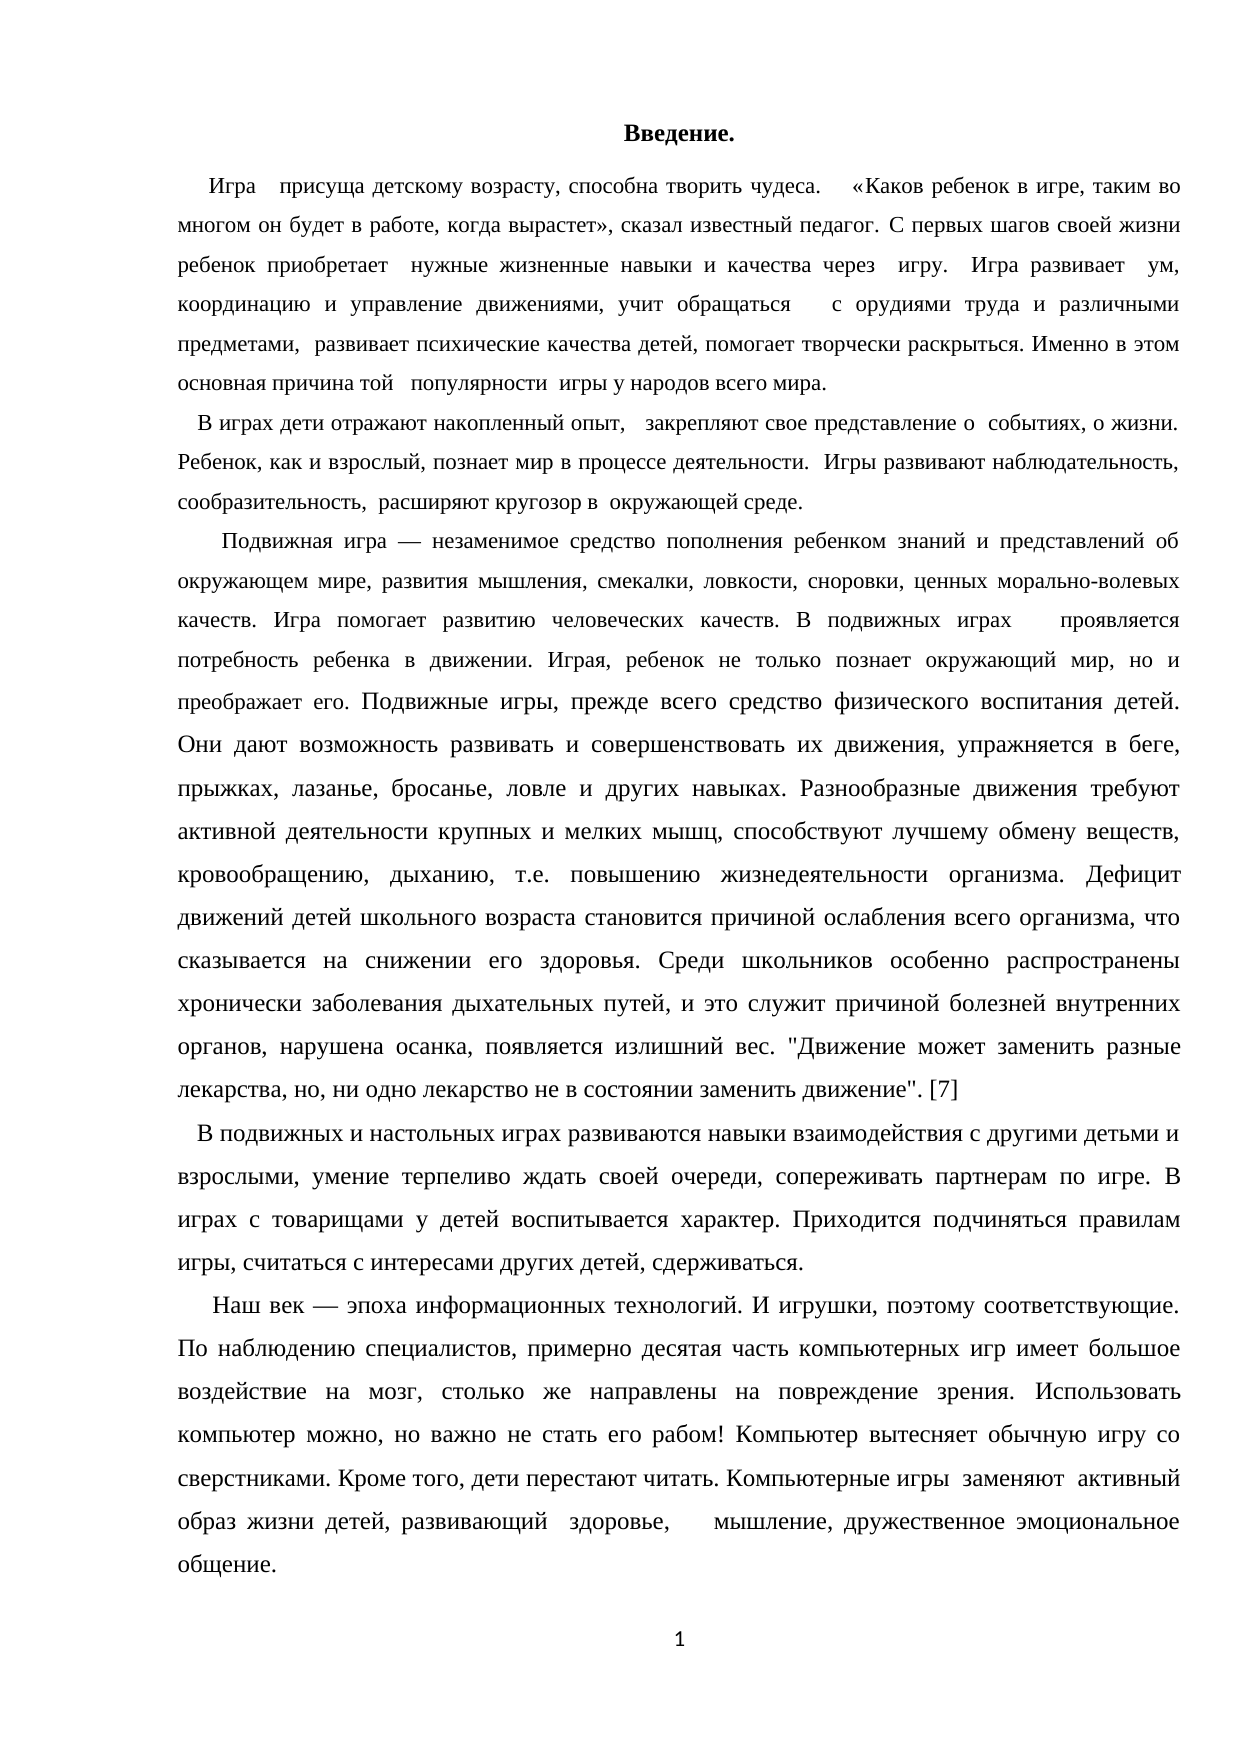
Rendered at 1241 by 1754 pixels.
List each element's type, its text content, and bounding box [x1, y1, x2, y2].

text Наш век — эпоха информационных технологий. И игрушки, поэтому соответствующие. По наблюдению специалистов, примерно десятая часть компьютерных игр имеет большое воздействие на мозг, столько же направлены на повреждение зрения. Использовать компьютер можно, но важно не стать его рабом! Компьютер вытесняет обычную игру со сверстниками. Кроме того, дети перестают читать. Компьютерные игры заменяют активный образ жизни детей, развивающий здоровье, мышление, дружественное эмоциональное общение. [177, 1290, 1181, 1578]
text В играх дети отражают накопленный опыт, закрепляют свое представление о событиях, о жизни. Ребенок, как и взрослый, познает мир в процессе деятельности. Игры развивают наблюдательность, сообразительность, расширяют кругозор в окружающей среде. [177, 409, 1181, 514]
text Введение. [177, 118, 1181, 147]
text Подвижная игра — незаменимое средство пополнения ребенком знаний и представлений об окружающем мире, развития мышления, смекалки, ловкости, сноровки, ценных морально-волевых качеств. Игра помогает развитию человеческих качеств. В подвижных играх проявляется потребность ребенка в движении. Играя, ребенок не только познает окружающий мир, но и преображает его. Подвижные игры, прежде всего средство физического воспитания детей. Они дают возможность развивать и совершенствовать их движения, упражняется в беге, прыжках, лазанье, бросанье, ловле и других навыках. Разнообразные движения требуют активной деятельности крупных и мелких мышц, способствуют лучшему обмену веществ, кровообращению, дыханию, т.е. повышению жизнедеятельности организма. Дефицит движений детей школьного возраста становится причиной ослабления всего организма, что сказывается на снижении его здоровья. Среди школьников особенно распространены хронически заболевания дыхательных путей, и это служит причиной болезней внутренних органов, нарушена осанка, появляется излишний вес. "Движение может заменить разные лекарства, но, ни одно лекарство не в состоянии заменить движение". [7] [177, 527, 1181, 1103]
text В подвижных и настольных играх развиваются навыки взаимодействия с другими детьми и взрослыми, умение терпеливо ждать своей очереди, сопереживать партнерам по игре. В играх с товарищами у детей воспитывается характер. Приходится подчиняться правилам игры, считаться с интересами других детей, сдерживаться. [177, 1118, 1181, 1276]
text Игра присуща детскому возрасту, способна творить чудеса. «Каков ребенок в игре, таким во многом он будет в работе, когда вырастет», сказал известный педагог. С первых шагов своей жизни ребенок приобретает нужные жизненные навыки и качества через игру. Игра развивает ум, координацию и управление движениями, учит обращаться с орудиями труда и различными предметами, развивает психические качества детей, помогает творчески раскрыться. Именно в этом основная причина той популярности игры у народов всего мира. [177, 172, 1181, 396]
